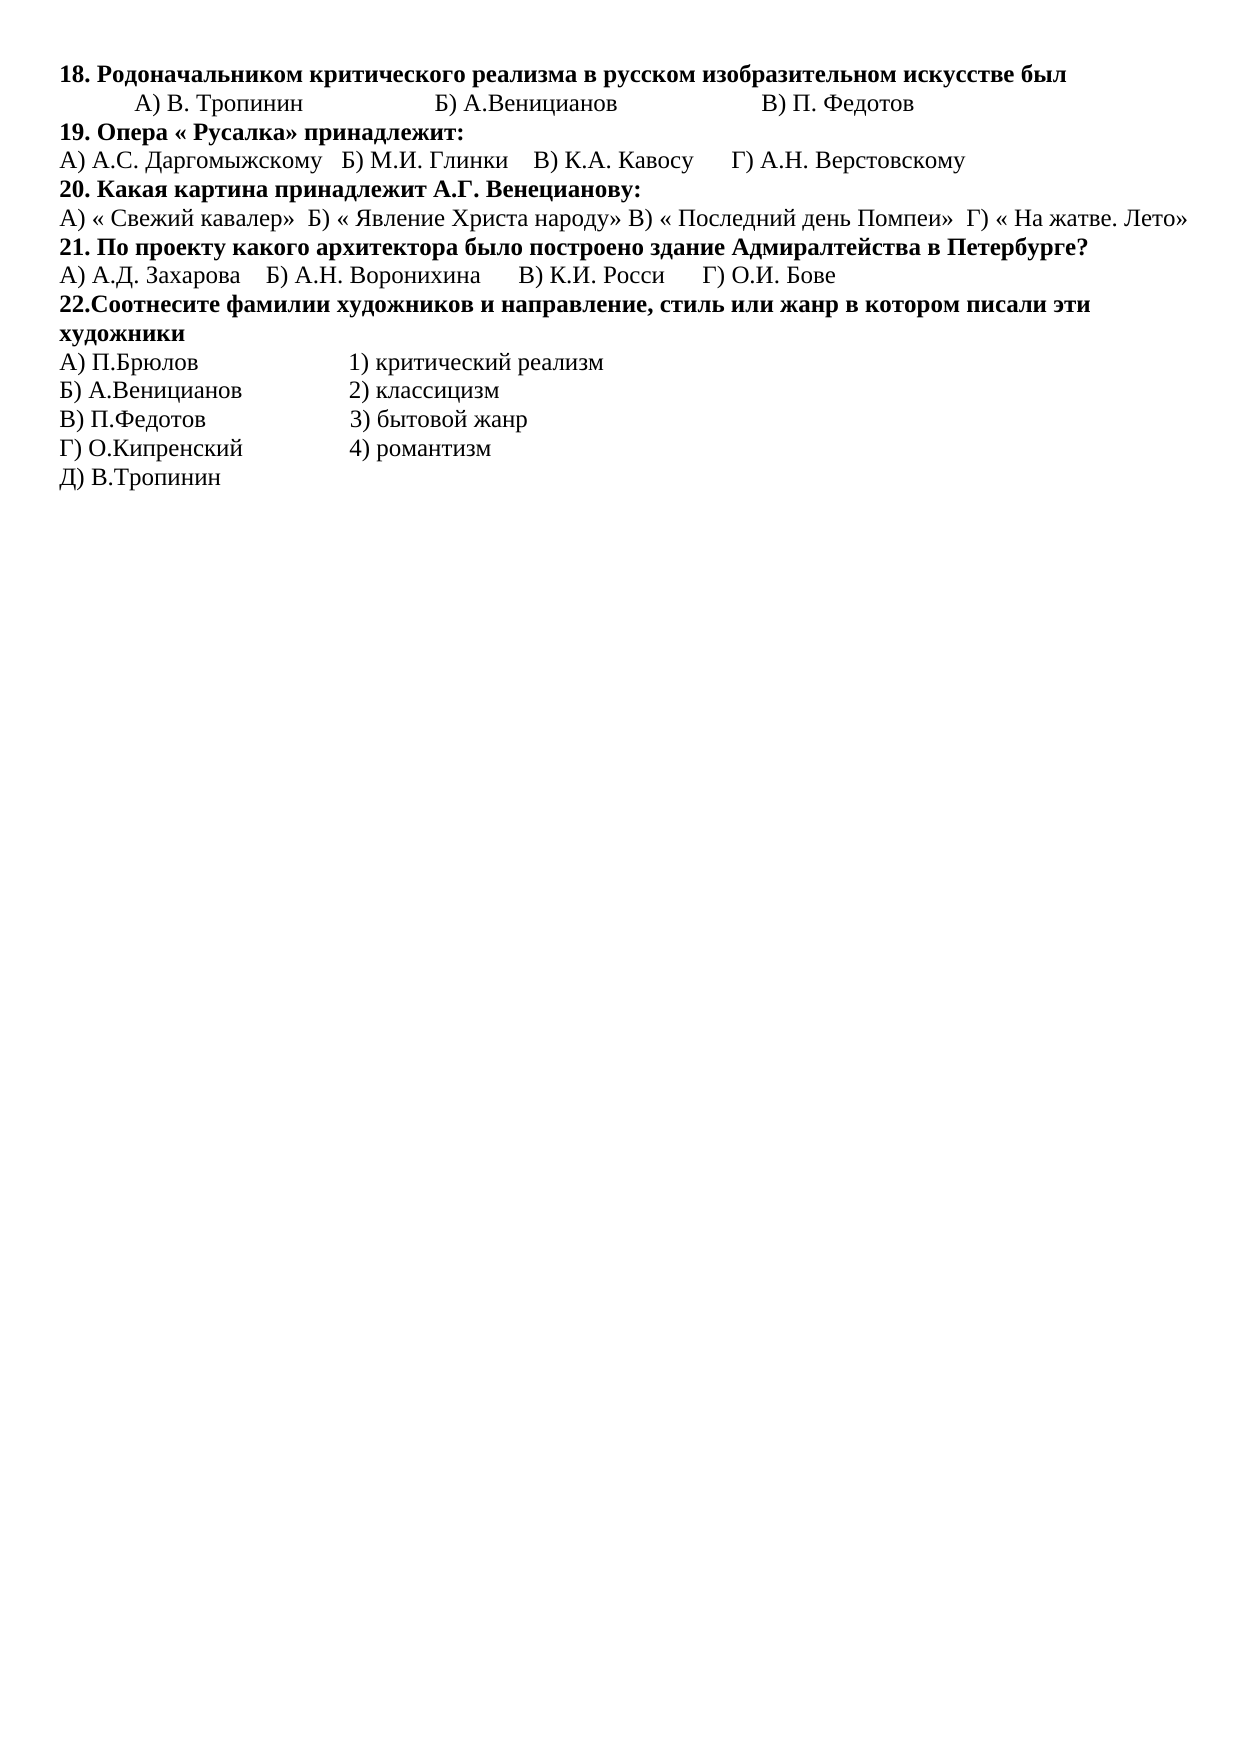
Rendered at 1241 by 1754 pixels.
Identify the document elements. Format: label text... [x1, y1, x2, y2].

text 18. Родоначальником критического реализма в русском изобразительном искусстве был [59, 59, 1211, 88]
text Д) В.Тропинин [59, 462, 1211, 490]
text 19. Опера « Русалка» принадлежит: [59, 117, 1211, 145]
text А) А.Д. Захарова Б) А.Н. Воронихина В) К.И. Росси Г) О.И. Бове [59, 260, 1211, 289]
text 21. По проекту какого архитектора было построено здание Адмиралтейства в Петербурге? [59, 232, 1211, 260]
text В) П.Федотов 3) бытовой жанр [59, 404, 1211, 433]
text А) А.С. Даргомыжскому Б) М.И. Глинки В) К.А. Кавосу Г) А.Н. Верстовскому [59, 145, 1211, 174]
text 22.Соотнесите фамилии художников и направление, стиль или жанр в котором писали эти художники [59, 289, 1211, 347]
text Г) О.Кипренский 4) романтизм [59, 433, 1211, 462]
text А) В. Тропинин Б) А.Веницианов В) П. Федотов [134, 88, 1211, 117]
text А) П.Брюлов 1) критический реализм [59, 347, 1211, 375]
text А) « Свежий кавалер» Б) « Явление Христа народу» В) « Последний день Помпеи» Г) « На жатве. Лето» [59, 203, 1211, 232]
text 20. Какая картина принадлежит А.Г. Венецианову: [59, 174, 1211, 203]
text Б) А.Веницианов 2) классицизм [59, 375, 1211, 404]
